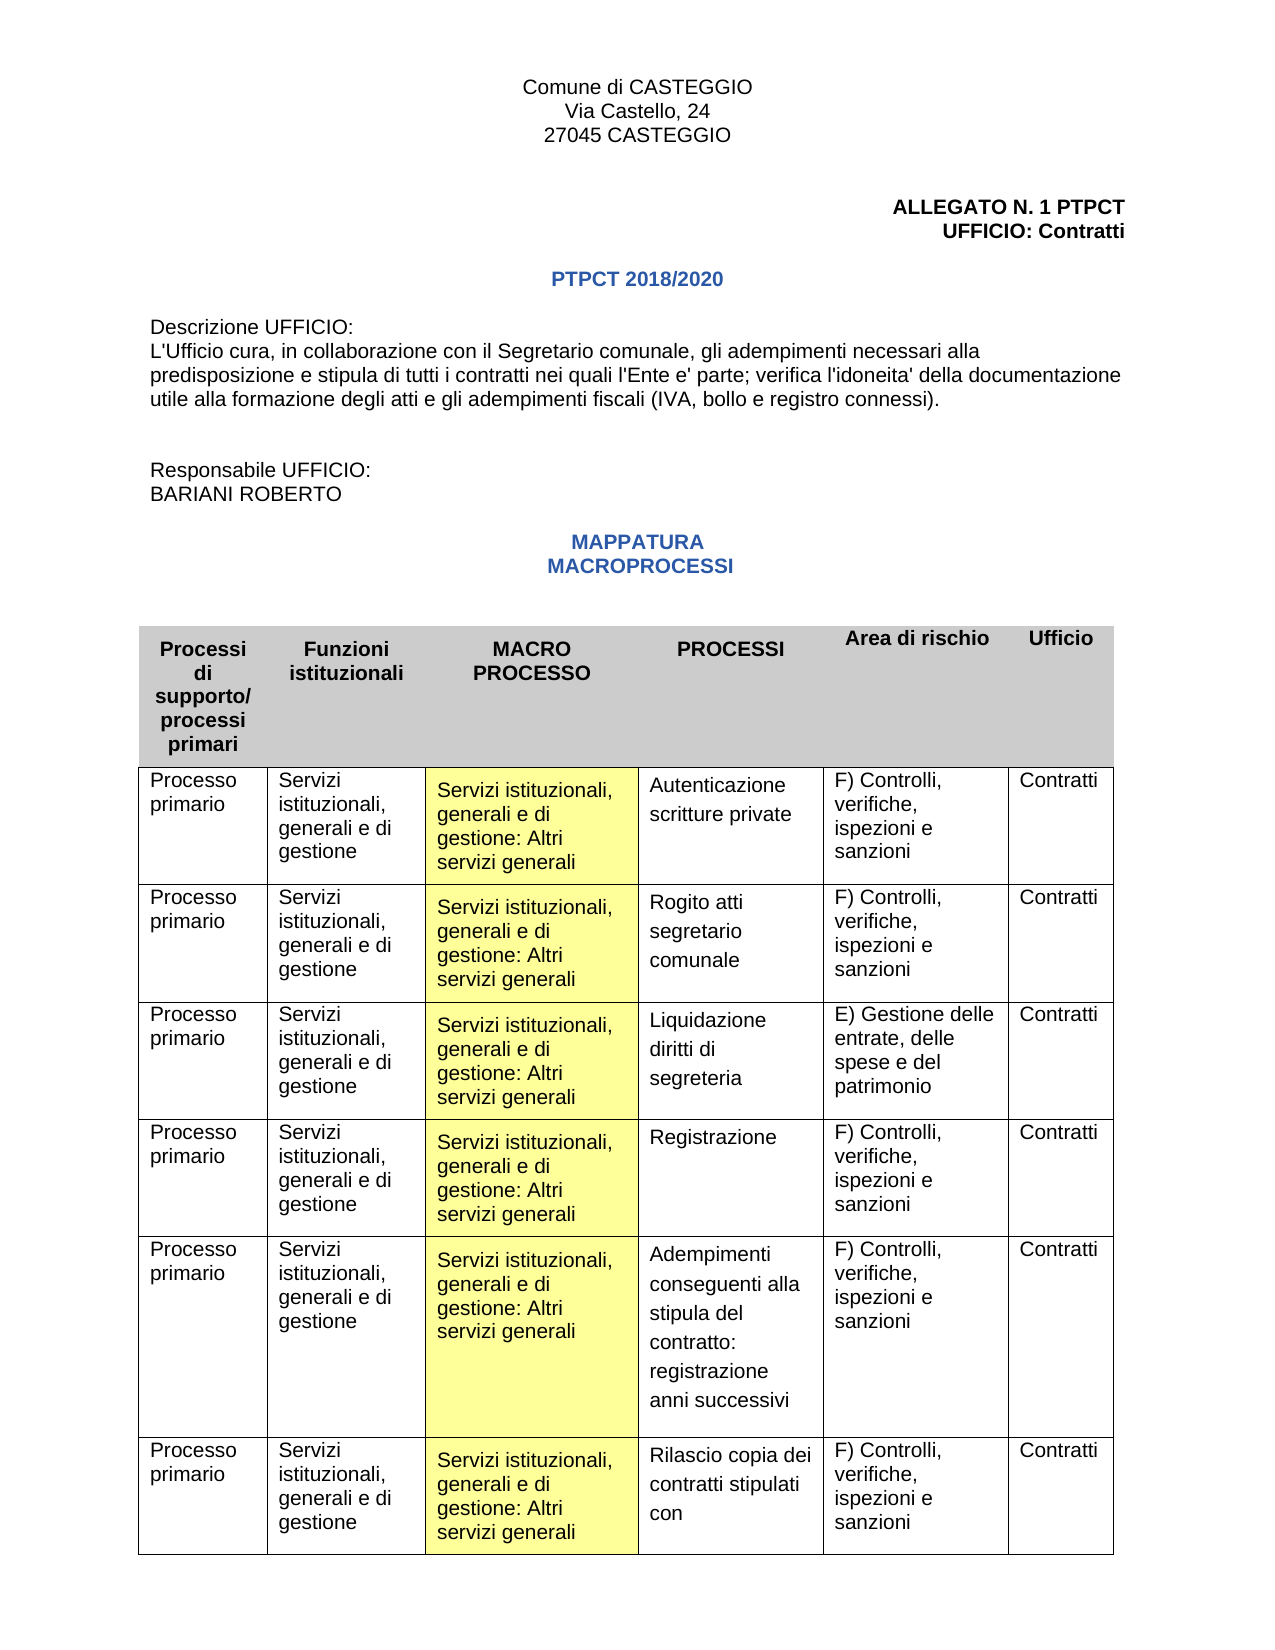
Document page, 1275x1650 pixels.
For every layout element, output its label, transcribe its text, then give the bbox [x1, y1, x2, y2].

table_cell Registrazione [639, 1120, 823, 1236]
table_cell Processo primario [139, 1237, 267, 1437]
text UFFICIO: Contratti [150, 219, 1125, 243]
table_cell Contratti [1009, 1003, 1113, 1119]
text L'Ufficio cura, in collaborazione con il Segretario comunale, gli adempimenti necessari alla predisposizione e stipula di tutti i contratti nei quali l'Ente e' parte; verifica l'idoneita' della documentazione utile alla formazione degli atti e gli adempimenti fiscali (IVA, bollo e registro connessi). [150, 338, 1125, 410]
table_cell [639, 1438, 823, 1554]
table_cell Processo primario [139, 1003, 267, 1119]
table_header Processi di supporto/processi primari [139, 626, 267, 767]
table_cell Servizi istituzionali, generali e di gestione: Altri servizi generali [426, 1120, 638, 1236]
table_cell Servizi istituzionali, generali e di gestione [268, 1120, 425, 1236]
table_cell Servizi istituzionali, generali e di gestione: Altri servizi generali [426, 885, 638, 1001]
text Descrizione UFFICIO: [150, 314, 1125, 338]
table_header PROCESSI [638, 626, 823, 767]
table_cell Servizi istituzionali, generali e di gestione: Altri servizi generali [426, 768, 638, 884]
table_cell Liquidazione diritti di segreteria [639, 1003, 823, 1119]
table_cell Servizi istituzionali, generali e di gestione: Altri servizi generali [426, 1003, 638, 1119]
table_header Area di rischio [823, 626, 1008, 767]
table_cell F) Controlli, verifiche, ispezioni e sanzioni [824, 768, 1008, 884]
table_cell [268, 1438, 425, 1554]
table_cell Adempimenti conseguenti alla stipula del contratto: registrazione anni successivi [639, 1237, 823, 1437]
table_cell Servizi istituzionali, generali e di gestione [268, 885, 425, 1001]
table_cell Processo primario [139, 1120, 267, 1236]
text Via Castello, 24 [150, 99, 1125, 123]
table_cell Processo primario [139, 768, 267, 884]
table_cell Autenticazione scritture private [639, 768, 823, 884]
table_cell Contratti [1009, 885, 1113, 1001]
table_cell E) Gestione delle entrate, delle spese e del patrimonio [824, 1003, 1008, 1119]
table_cell Contratti [1009, 768, 1113, 884]
text ALLEGATO N. 1 PTPCT [150, 195, 1125, 219]
table_header MACRO PROCESSO [426, 626, 638, 767]
table_cell Processo primario [139, 885, 267, 1001]
table_cell Servizi istituzionali, generali e di gestione [268, 1237, 425, 1437]
text BARIANI ROBERTO [150, 482, 1125, 506]
text Comune di CASTEGGIO [150, 75, 1125, 99]
table_header Funzioni istituzionali [267, 626, 426, 767]
table_cell Contratti [1009, 1120, 1113, 1236]
table_cell Contratti [1009, 1237, 1113, 1437]
text 27045 CASTEGGIO [150, 123, 1125, 147]
table_cell Processo primario [139, 1438, 267, 1554]
table_header Ufficio [1008, 626, 1114, 767]
text MAPPATURA [150, 530, 1125, 554]
table_cell Contratti [1009, 1438, 1113, 1554]
table_cell Servizi istituzionali, generali e di gestione [268, 768, 425, 884]
table_cell Servizi istituzionali, generali e di gestione: Altri servizi generali [426, 1237, 638, 1437]
table_cell F) Controlli, verifiche, ispezioni e sanzioni [824, 1120, 1008, 1236]
table_cell Servizi istituzionali, generali e di gestione [268, 1003, 425, 1119]
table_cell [426, 1438, 638, 1554]
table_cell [824, 1438, 1008, 1554]
text Responsabile UFFICIO: [150, 458, 1125, 482]
table_cell F) Controlli, verifiche, ispezioni e sanzioni [824, 885, 1008, 1001]
table_cell F) Controlli, verifiche, ispezioni e sanzioni [824, 1237, 1008, 1437]
text PTPCT 2018/2020 [150, 267, 1125, 291]
table_cell Rogito atti segretario comunale [639, 885, 823, 1001]
text MACROPROCESSI [150, 554, 1125, 578]
